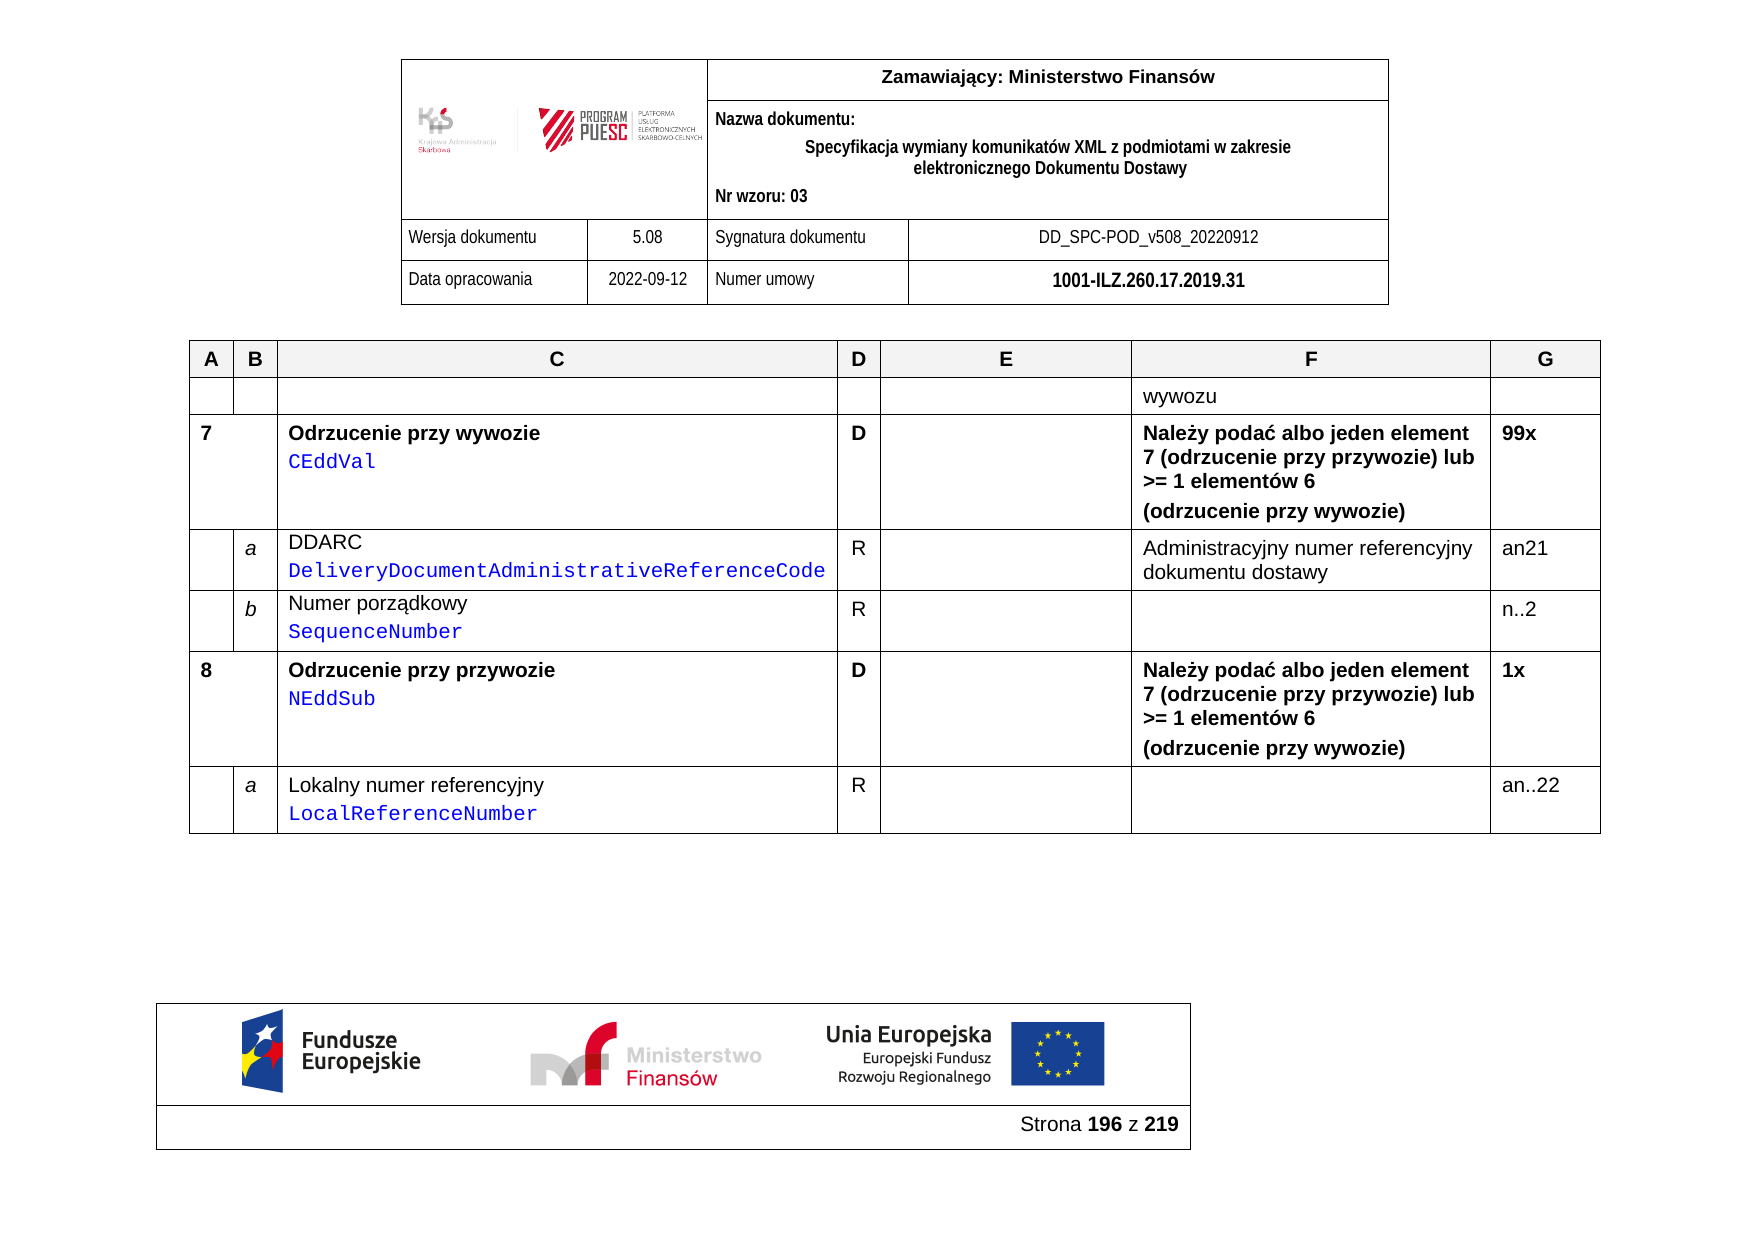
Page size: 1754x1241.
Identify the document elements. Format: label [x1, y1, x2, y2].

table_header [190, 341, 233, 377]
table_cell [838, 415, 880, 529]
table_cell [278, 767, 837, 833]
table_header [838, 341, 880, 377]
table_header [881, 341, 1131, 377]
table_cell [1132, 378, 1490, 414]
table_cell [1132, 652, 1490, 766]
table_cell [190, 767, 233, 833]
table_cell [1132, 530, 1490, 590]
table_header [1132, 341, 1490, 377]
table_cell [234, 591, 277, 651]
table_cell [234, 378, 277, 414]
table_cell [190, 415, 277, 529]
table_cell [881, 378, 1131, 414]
picture [408, 97, 702, 163]
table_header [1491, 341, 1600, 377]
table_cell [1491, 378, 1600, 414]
picture [242, 1009, 1105, 1093]
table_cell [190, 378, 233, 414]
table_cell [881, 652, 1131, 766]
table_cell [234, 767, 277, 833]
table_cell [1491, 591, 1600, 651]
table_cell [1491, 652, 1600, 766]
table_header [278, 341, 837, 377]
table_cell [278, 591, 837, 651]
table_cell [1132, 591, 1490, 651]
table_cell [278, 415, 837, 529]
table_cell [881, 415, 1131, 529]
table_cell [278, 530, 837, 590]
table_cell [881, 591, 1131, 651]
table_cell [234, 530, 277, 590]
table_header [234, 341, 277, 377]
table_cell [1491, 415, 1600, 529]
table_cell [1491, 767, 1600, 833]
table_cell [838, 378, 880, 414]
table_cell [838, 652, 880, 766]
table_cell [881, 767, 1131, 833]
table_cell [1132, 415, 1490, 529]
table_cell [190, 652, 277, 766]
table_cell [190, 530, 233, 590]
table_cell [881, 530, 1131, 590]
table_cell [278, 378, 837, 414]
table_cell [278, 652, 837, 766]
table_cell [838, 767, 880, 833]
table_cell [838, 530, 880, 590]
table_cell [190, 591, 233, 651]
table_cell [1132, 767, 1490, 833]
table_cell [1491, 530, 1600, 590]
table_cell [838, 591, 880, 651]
